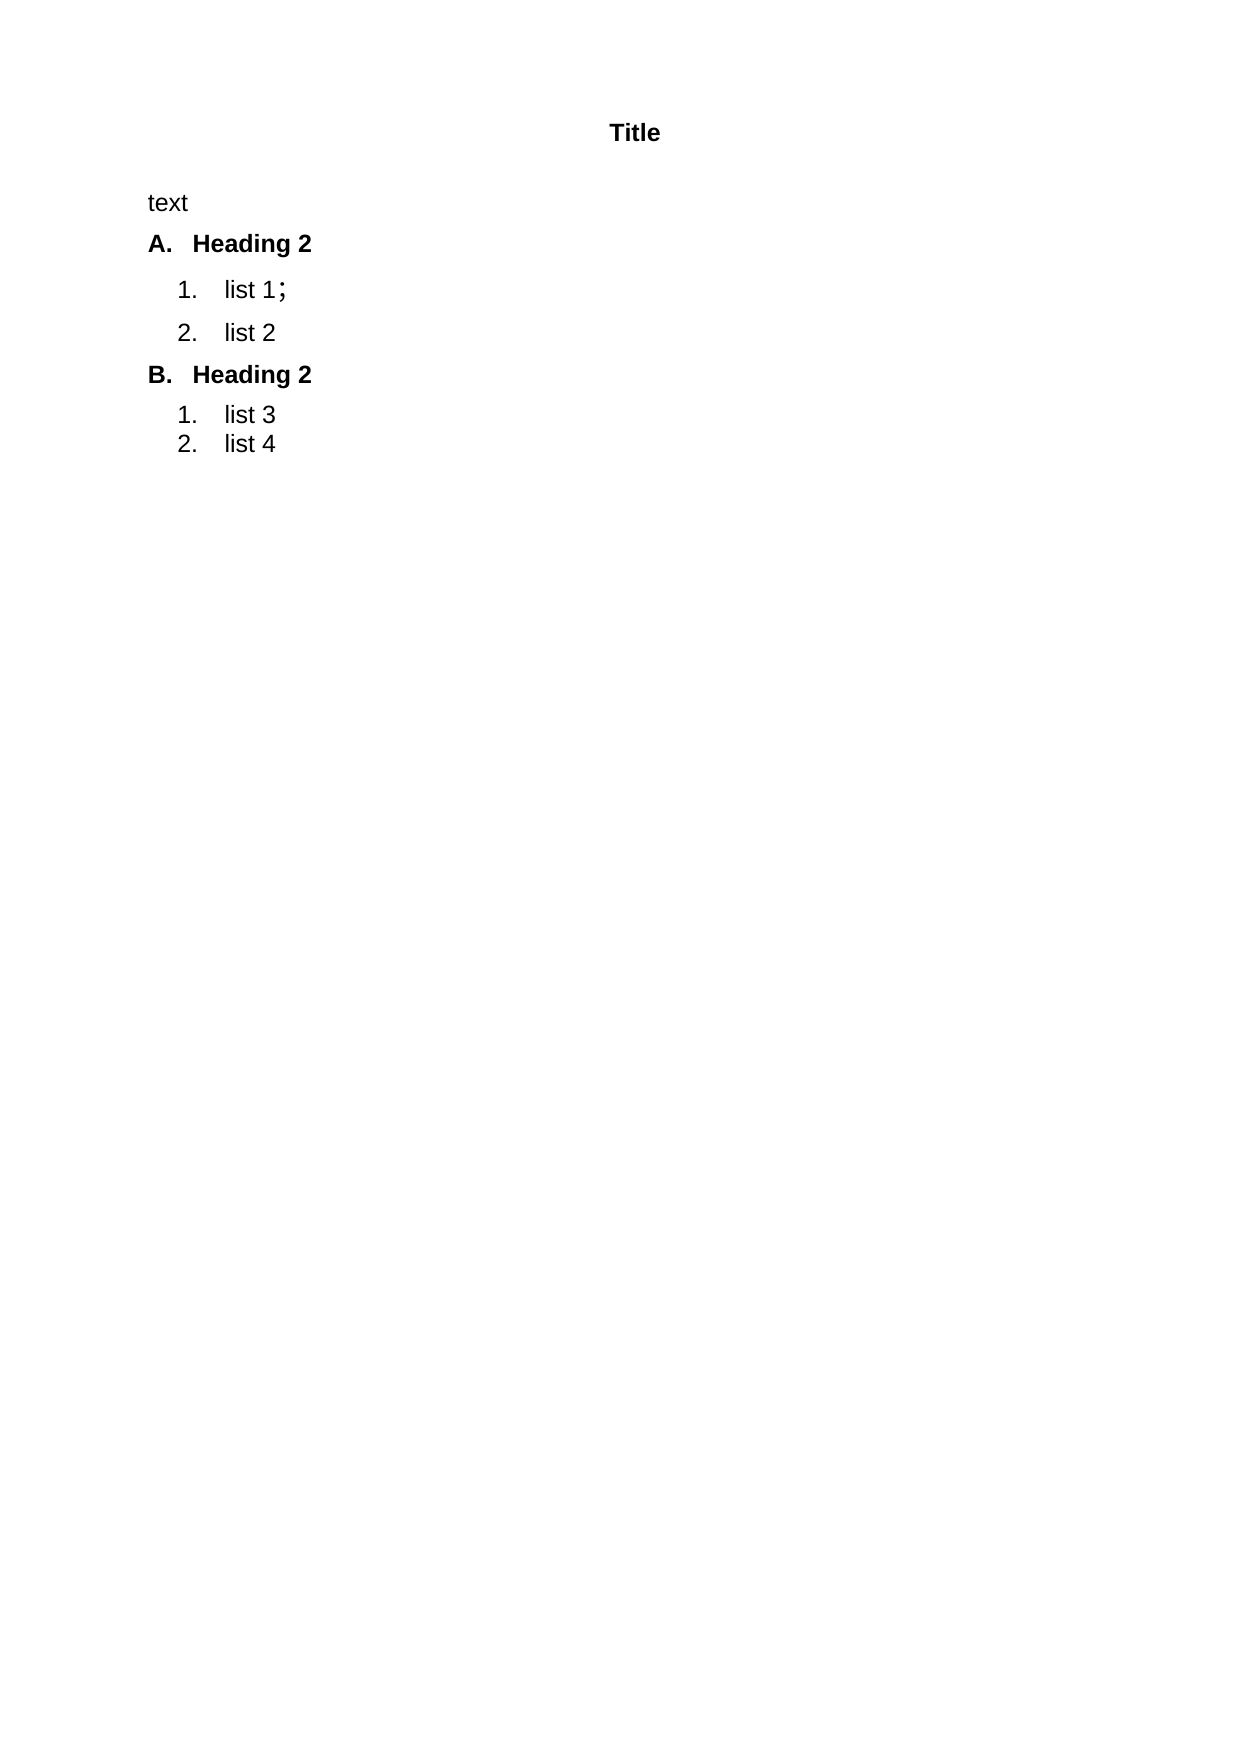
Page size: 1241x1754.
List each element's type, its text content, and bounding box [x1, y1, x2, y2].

text text [148, 188, 1122, 217]
list Heading 2 [148, 229, 1122, 258]
list Heading 2 [148, 360, 1122, 388]
list list 2 [177, 318, 1122, 347]
list list 4 [177, 429, 1122, 458]
text Title [148, 118, 1122, 147]
list list 1； [177, 270, 1122, 306]
list list 3 [177, 400, 1122, 429]
